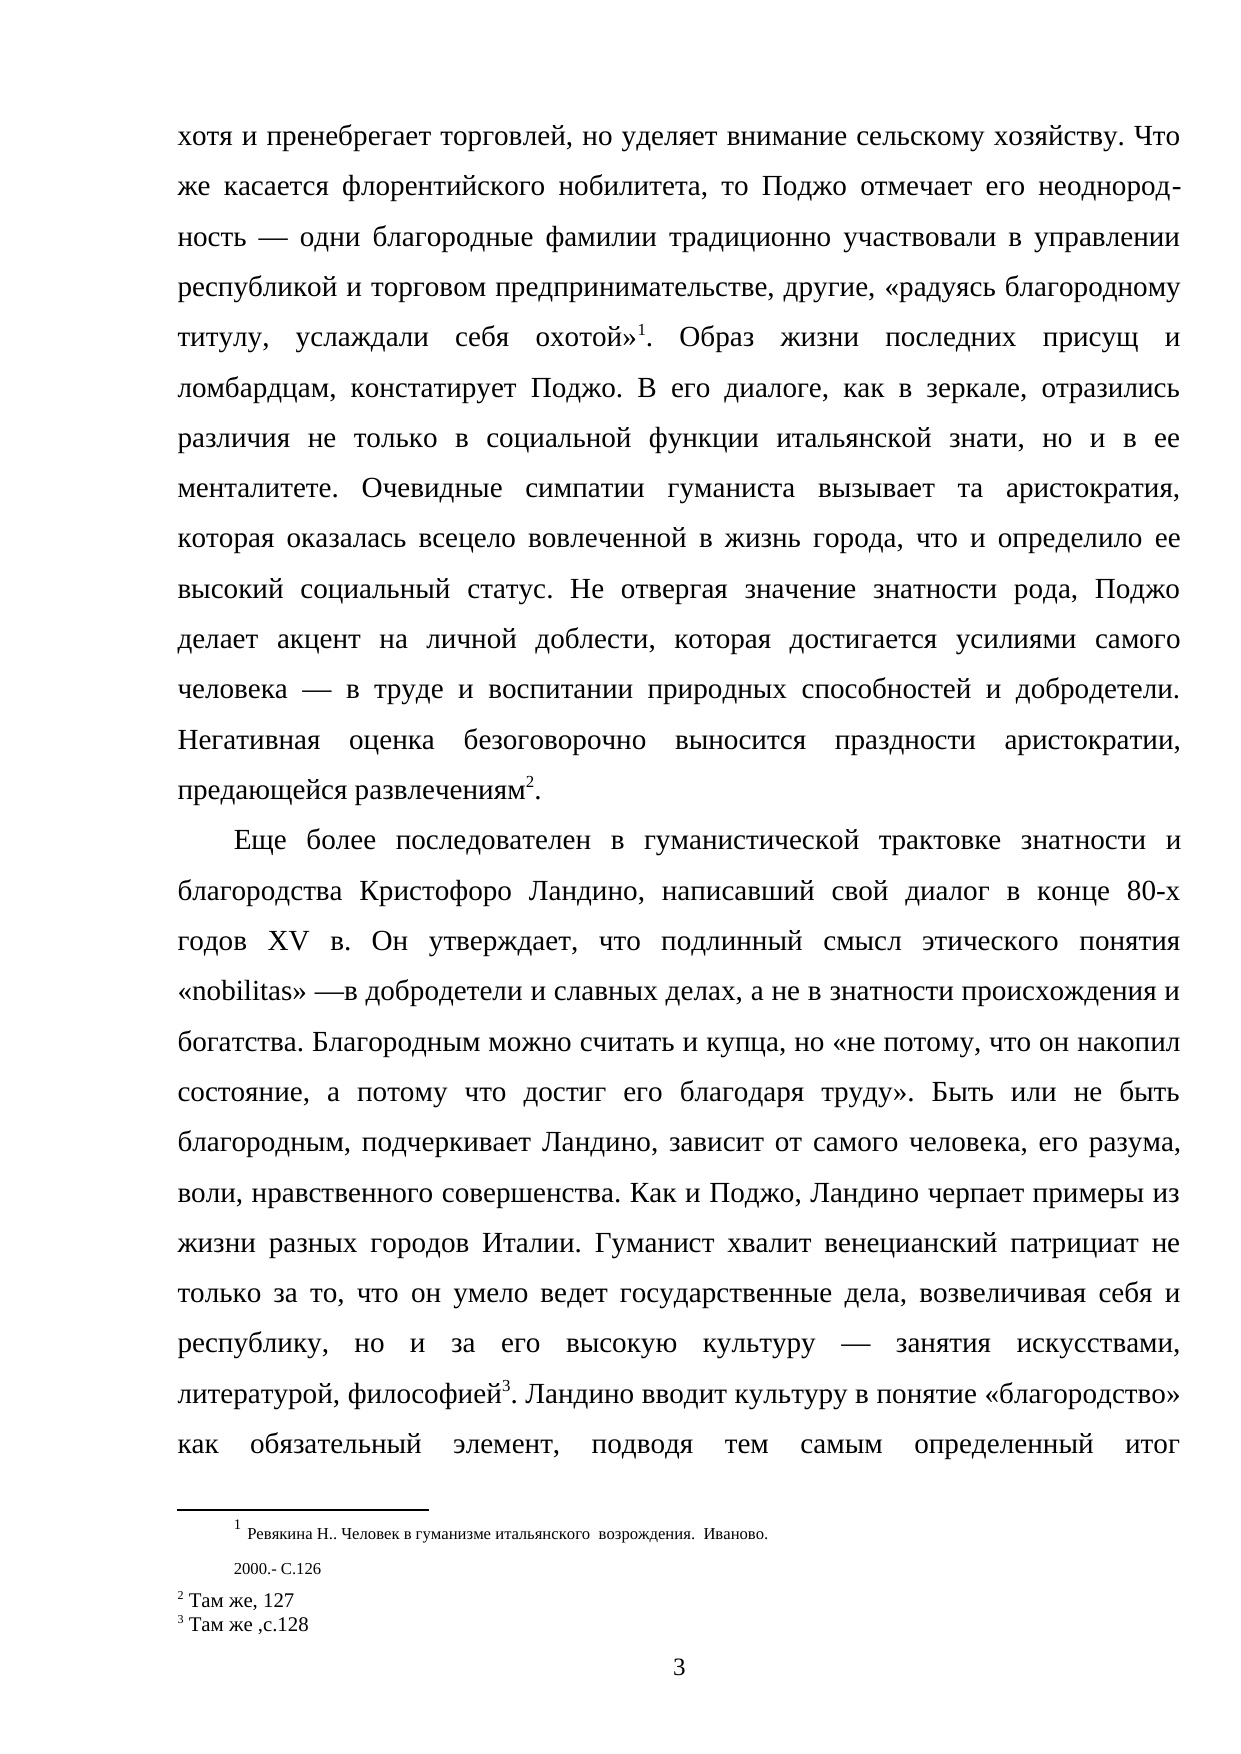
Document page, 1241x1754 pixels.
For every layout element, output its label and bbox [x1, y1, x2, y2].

text [177, 118, 1181, 806]
text [177, 822, 1181, 1460]
